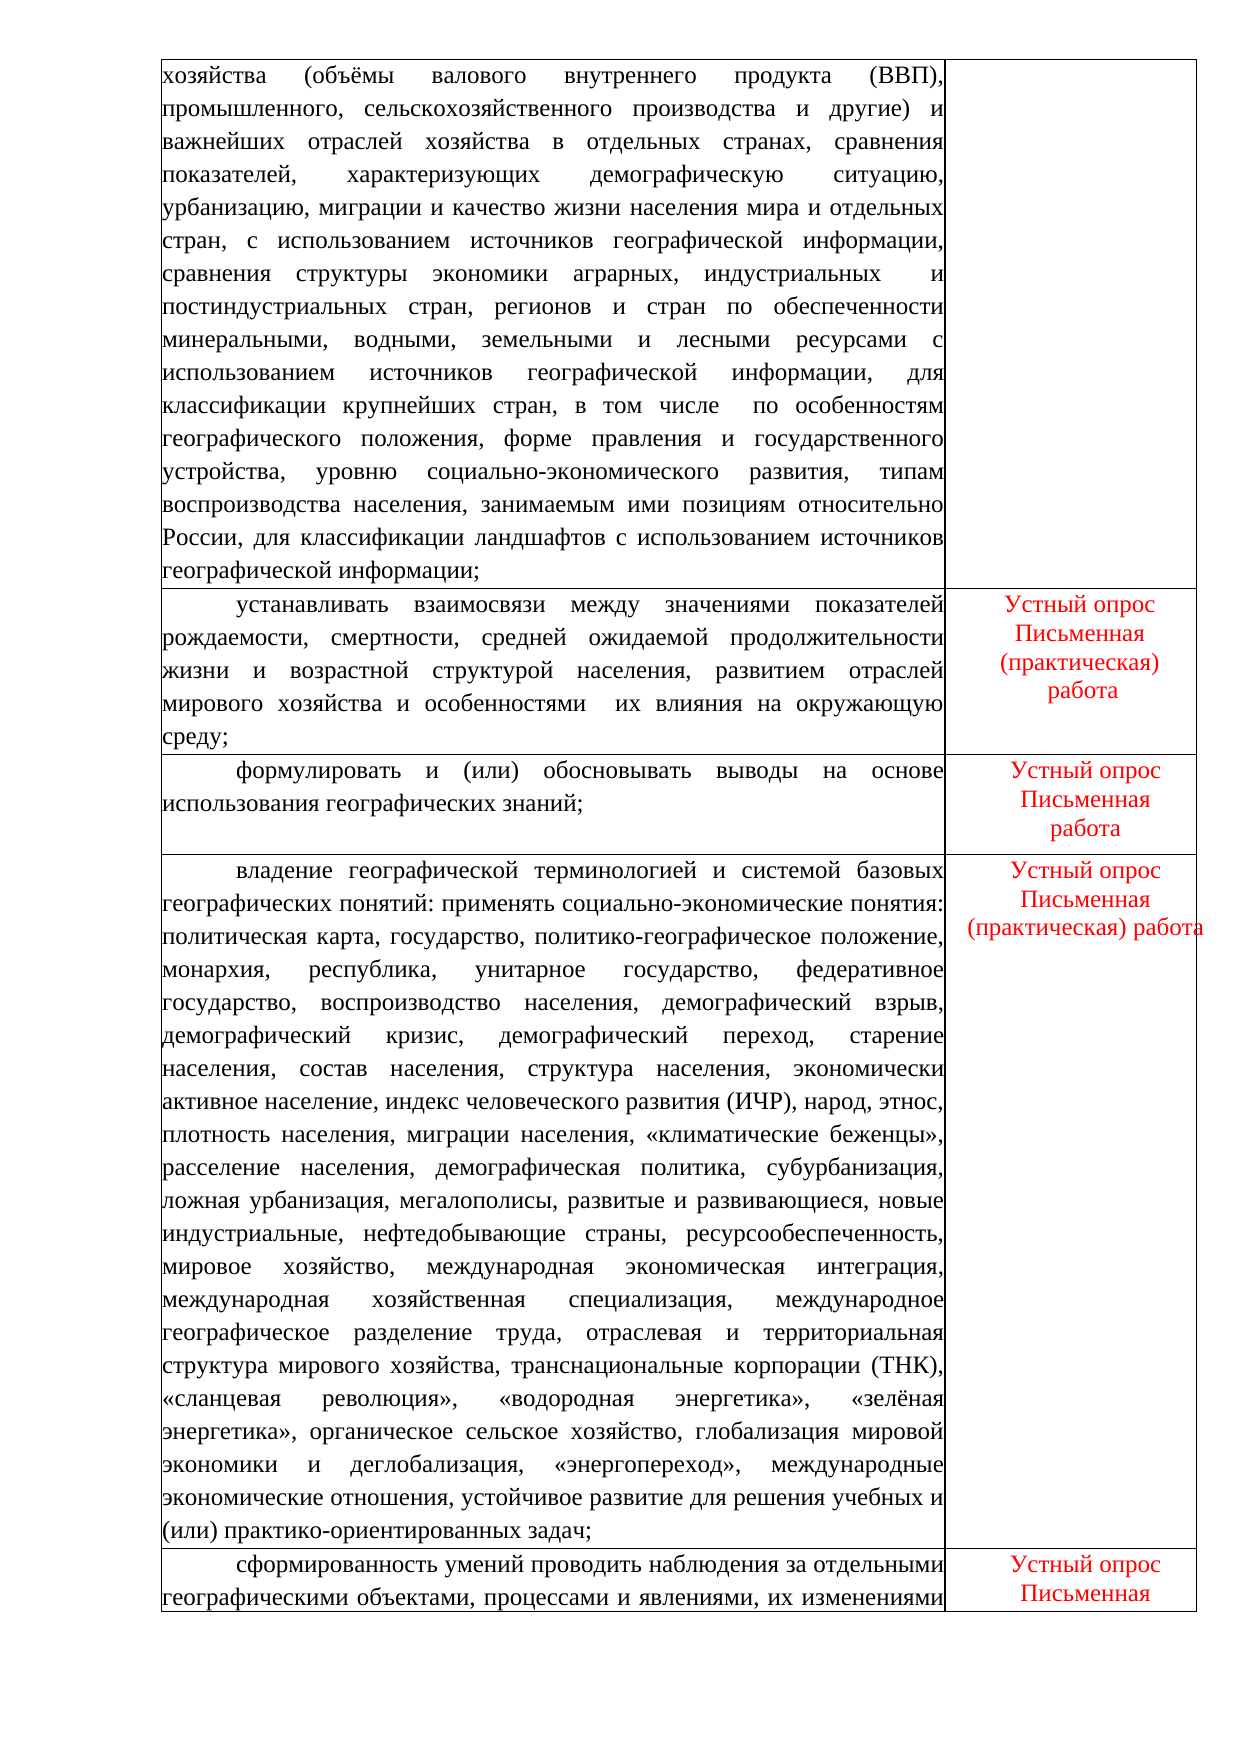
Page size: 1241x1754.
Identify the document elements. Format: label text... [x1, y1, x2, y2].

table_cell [162, 1549, 944, 1611]
table_cell Устный опрос Письменная работа [946, 755, 1196, 854]
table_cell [162, 60, 944, 588]
table_cell устанавливать взаимосвязи между значениями показателей рождаемости, смертности, средней ожидаемой продолжительности жизни и возрастной структурой населения, развитием отраслей мирового хозяйства и особенностями их влияния на окружающую среду; [162, 589, 944, 754]
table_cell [946, 1549, 1196, 1611]
table_cell Устный опрос Письменная (практическая) работа [946, 855, 1196, 1548]
table_cell формулировать и (или) обосновывать выводы на основе использования географических знаний; [162, 755, 944, 854]
table_cell Устный опрос Письменная (практическая) работа [946, 589, 1196, 754]
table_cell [946, 60, 1196, 588]
table_cell владение географической терминологией и системой базовых географических понятий: применять социально-экономические понятия: политическая карта, государство, политико-географическое положение, монархия, республика, унитарное государство, федеративное государство, воспроизводство населения, демографический взрыв, демографический кризис, демографический переход, старение населения, состав населения, структура населения, экономически активное население, индекс человеческого развития (ИЧР), народ, этнос, плотность населения, миграции населения, «климатические беженцы», расселение населения, демографическая политика, субурбанизация, ложная урбанизация, мегалополисы, развитые и развивающиеся, новые индустриальные, нефтедобывающие страны, ресурсообеспеченность, мировое хозяйство, международная экономическая интеграция, международная хозяйственная специализация, международное географическое разделение труда, отраслевая и территориальная структура мирового хозяйства, транснациональные корпорации (ТНК), «сланцевая революция», «водородная энергетика», «зелёная энергетика», органическое сельское хозяйство, глобализация мировой экономики и деглобализация, «энергопереход», международные экономические отношения, устойчивое развитие для решения учебных и (или) практико-ориентированных задач; [162, 855, 944, 1548]
